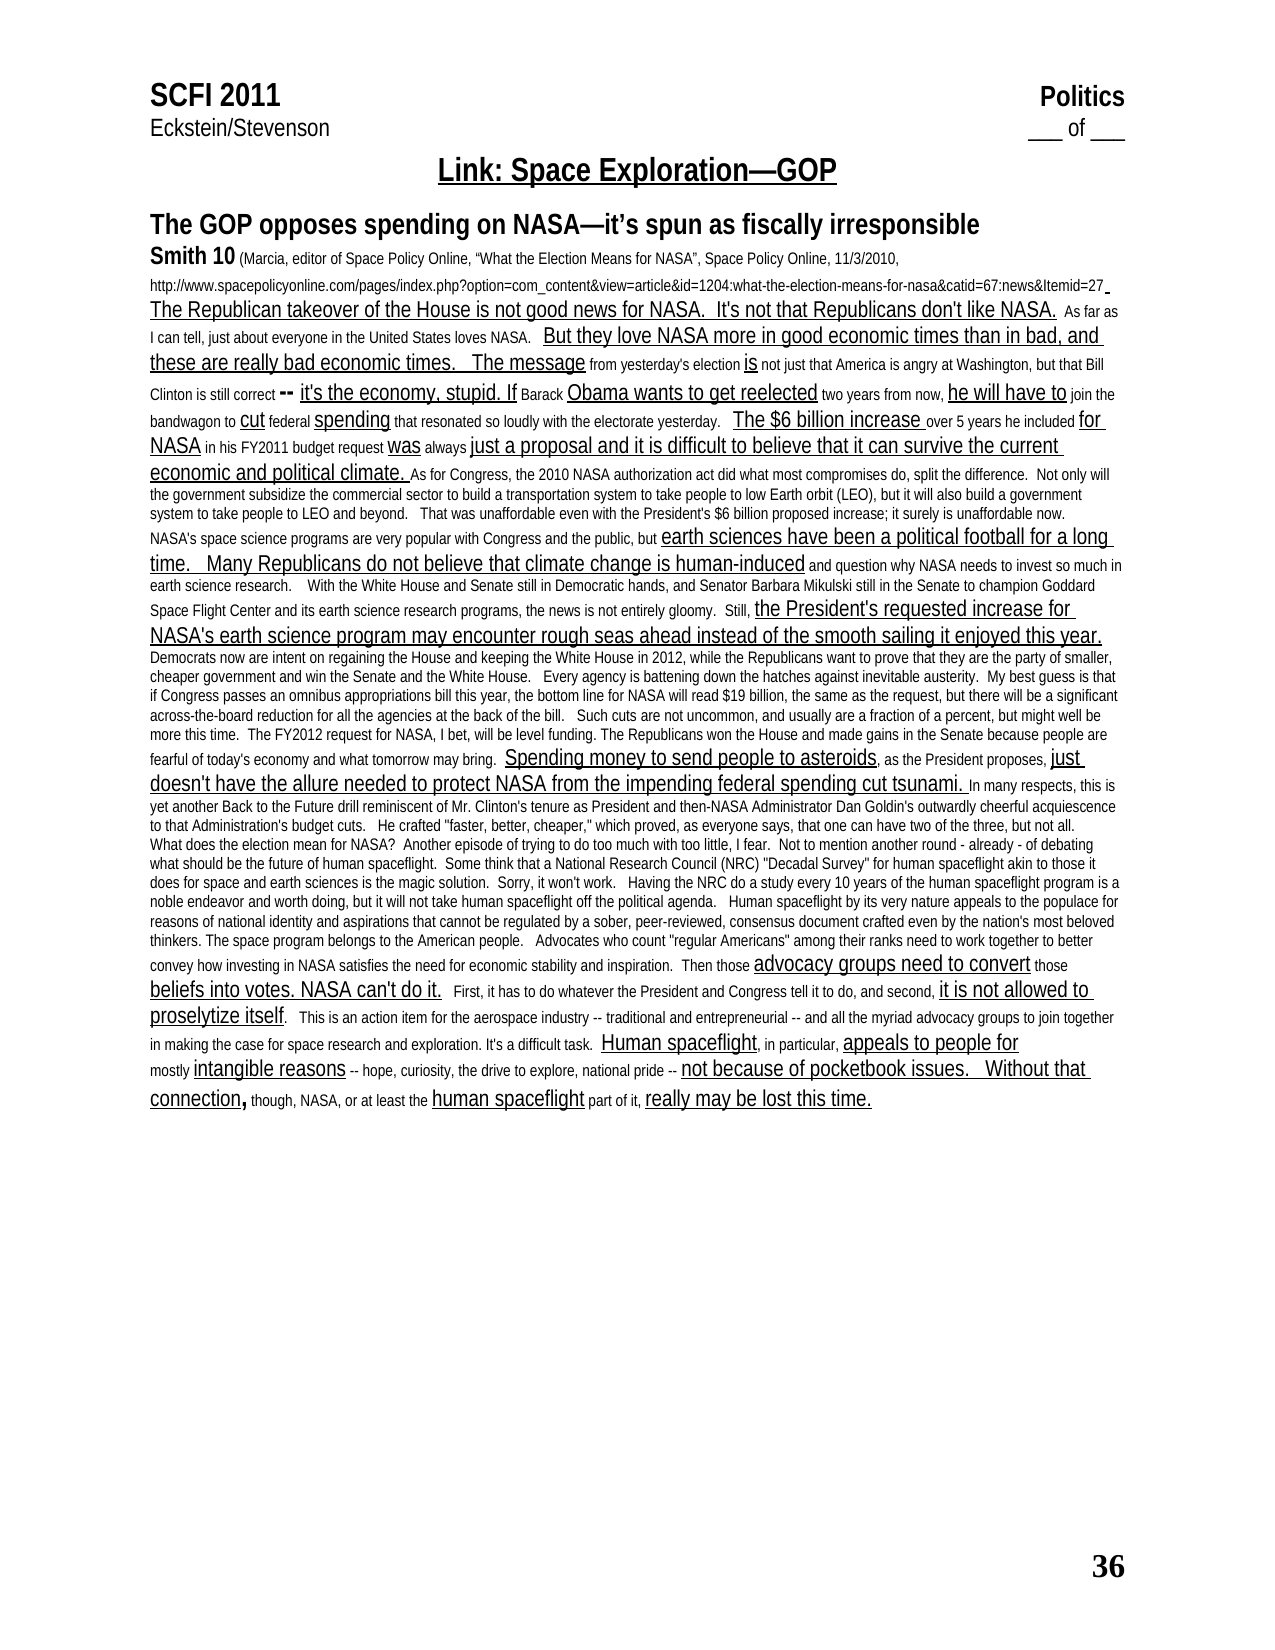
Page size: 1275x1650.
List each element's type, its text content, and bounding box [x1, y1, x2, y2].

text Link: Space Exploration—GOP [150, 150, 1125, 188]
text Smith 10 (Marcia, editor of Space Policy Online, “What the Election Means for NASA”, Space Policy Online, 11/3/2010, http://www.spacepolicyonline.com/pages/index.php?option=com_content&view=article&id=1204:what-the-election-means-for-nasa&catid=67:news&Itemid=27 The Republican takeover of the House is not good news for NASA. It's not that Republicans don't like NASA. As far as I can tell, just about everyone in the United States loves NASA. But they love NASA more in good economic times than in bad, and these are really bad economic times. The message from yesterday's election is not just that America is angry at Washington, but that Bill Clinton is still correct -- it's the economy, stupid. If Barack Obama wants to get reelected two years from now, he will have to join the bandwagon to cut federal spending that resonated so loudly with the electorate yesterday. The $6 billion increase over 5 years he included for NASA in his FY2011 budget request was always just a proposal and it is difficult to believe that it can survive the current economic and political climate. As for Congress, the 2010 NASA authorization act did what most compromises do, split the difference. Not only will the government subsidize the commercial sector to build a transportation system to take people to low Earth orbit (LEO), but it will also build a government system to take people to LEO and beyond. That was unaffordable even with the President's $6 billion proposed increase; it surely is unaffordable now. NASA's space science programs are very popular with Congress and the public, but earth sciences have been a political football for a long time. Many Republicans do not believe that climate change is human-induced and question why NASA needs to invest so much in earth science research. With the White House and Senate still in Democratic hands, and Senator Barbara Mikulski still in the Senate to champion Goddard Space Flight Center and its earth science research programs, the news is not entirely gloomy. Still, the President's requested increase for NASA's earth science program may encounter rough seas ahead instead of the smooth sailing it enjoyed this year. Democrats now are intent on regaining the House and keeping the White House in 2012, while the Republicans want to prove that they are the party of smaller, cheaper government and win the Senate and the White House. Every agency is battening down the hatches against inevitable austerity. My best guess is that if Congress passes an omnibus appropriations bill this year, the bottom line for NASA will read $19 billion, the same as the request, but there will be a significant across-the-board reduction for all the agencies at the back of the bill. Such cuts are not uncommon, and usually are a fraction of a percent, but might well be more this time. The FY2012 request for NASA, I bet, will be level funding. The Republicans won the House and made gains in the Senate because people are fearful of today's economy and what tomorrow may bring. Spending money to send people to asteroids, as the President proposes, just doesn't have the allure needed to protect NASA from the impending federal spending cut tsunami. In many respects, this is yet another Back to the Future drill reminiscent of Mr. Clinton's tenure as President and then-NASA Administrator Dan Goldin's outwardly cheerful acquiescence to that Administration's budget cuts. He crafted "faster, better, cheaper," which proved, as everyone says, that one can have two of the three, but not all. What does the election mean for NASA? Another episode of trying to do too much with too little, I fear. Not to mention another round - already - of debating what should be the future of human spaceflight. Some think that a National Research Council (NRC) "Decadal Survey" for human spaceflight akin to those it does for space and earth sciences is the magic solution. Sorry, it won't work. Having the NRC do a study every 10 years of the human spaceflight program is a noble endeavor and worth doing, but it will not take human spaceflight off the political agenda. Human spaceflight by its very nature appeals to the populace for reasons of national identity and aspirations that cannot be regulated by a sober, peer-reviewed, consensus document crafted even by the nation's most beloved thinkers. The space program belongs to the American people. Advocates who count "regular Americans" among their ranks need to work together to better convey how investing in NASA satisfies the need for economic stability and inspiration. Then those advocacy groups need to convert those beliefs into votes. NASA can't do it. First, it has to do whatever the President and Congress tell it to do, and second, it is not allowed to proselytize itself. This is an action item for the aerospace industry -- traditional and entrepreneurial -- and all the myriad advocacy groups to join together in making the case for space research and exploration. It's a difficult task. Human spaceflight, in particular, appeals to people for mostly intangible reasons -- hope, curiosity, the drive to explore, national pride -- not because of pocketbook issues. Without that connection, though, NASA, or at least the human spaceflight part of it, really may be lost this time. [150, 241, 1125, 1113]
text The GOP opposes spending on NASA—it’s spun as fiscally irresponsible [150, 207, 1125, 241]
